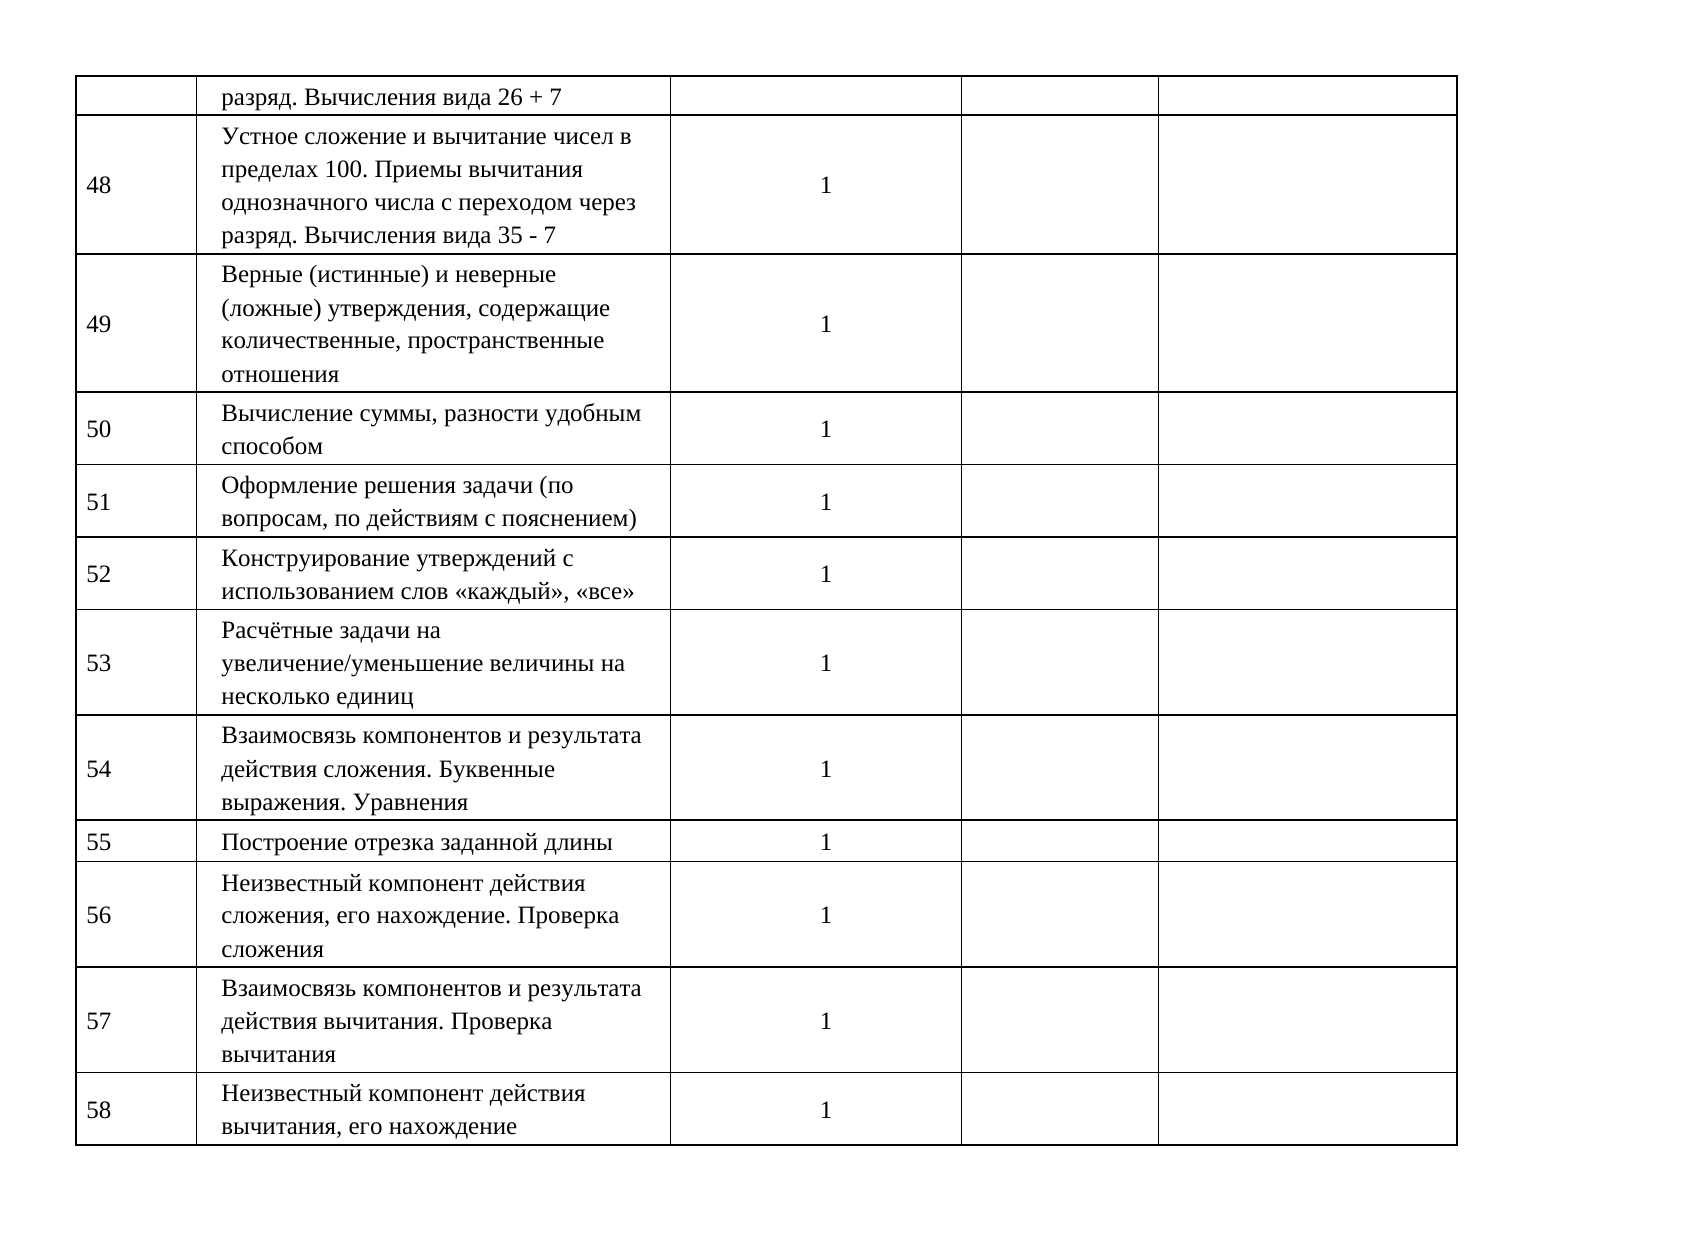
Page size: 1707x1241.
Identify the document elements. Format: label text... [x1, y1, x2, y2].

table_cell [1159, 862, 1456, 966]
table_cell 54 [77, 716, 196, 819]
table_cell 1 [671, 465, 961, 536]
table_cell 1 [671, 716, 961, 819]
table_cell 47 [77, 77, 196, 114]
table_cell Вычисление суммы, разности удобным способом [197, 393, 670, 464]
table_cell Неизвестный компонент действия сложения, его нахождение. Проверка сложения [197, 862, 670, 966]
table_cell [962, 1073, 1158, 1144]
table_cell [197, 77, 670, 114]
table_cell 51 [77, 465, 196, 536]
table_cell [962, 393, 1158, 464]
table_cell [962, 968, 1158, 1072]
table_cell 1 [671, 255, 961, 391]
table_cell Построение отрезка заданной длины [197, 821, 670, 861]
table_cell 52 [77, 538, 196, 608]
table_cell 1 [671, 821, 961, 861]
table_cell Оформление решения задачи (по вопросам, по действиям с пояснением) [197, 465, 670, 536]
table_cell Устное сложение и вычитание чисел в пределах 100. Приемы вычитания однозначного числа с переходом через разряд. Вычисления вида 35 - 7 [197, 116, 670, 253]
table_cell [1159, 716, 1456, 819]
table_cell [962, 862, 1158, 966]
table_cell [1159, 465, 1456, 536]
table_cell 49 [77, 255, 196, 391]
table_cell 1 [671, 862, 961, 966]
table_cell [1159, 116, 1456, 253]
table_cell Взаимосвязь компонентов и результата действия сложения. Буквенные выражения. Уравнения [197, 716, 670, 819]
table_cell 48 [77, 116, 196, 253]
table_cell Конструирование утверждений с использованием слов «каждый», «все» [197, 538, 670, 608]
table_cell [962, 77, 1158, 114]
table_cell 55 [77, 821, 196, 861]
table_cell [1159, 968, 1456, 1072]
table_cell [962, 116, 1158, 253]
table_cell 58 [77, 1073, 196, 1144]
table_cell 1 [671, 1073, 961, 1144]
table_cell [1159, 255, 1456, 391]
table_cell [1159, 393, 1456, 464]
table_cell [1159, 610, 1456, 714]
table_cell 56 [77, 862, 196, 966]
table_cell 57 [77, 968, 196, 1072]
table_cell 1 [671, 968, 961, 1072]
table_cell [962, 821, 1158, 861]
table_cell [1159, 1073, 1456, 1144]
table_cell [962, 538, 1158, 608]
table_cell [962, 716, 1158, 819]
table_cell Верные (истинные) и неверные (ложные) утверждения, содержащие количественные, пространственные отношения [197, 255, 670, 391]
table_cell 1 [671, 538, 961, 608]
table_cell [962, 610, 1158, 714]
table_cell [1159, 77, 1456, 114]
table_cell [962, 465, 1158, 536]
table_cell 1 [671, 77, 961, 114]
table_cell [1159, 538, 1456, 608]
table_cell 1 [671, 116, 961, 253]
table_cell Неизвестный компонент действия вычитания, его нахождение [197, 1073, 670, 1144]
table_cell [962, 255, 1158, 391]
table_cell Взаимосвязь компонентов и результата действия вычитания. Проверка вычитания [197, 968, 670, 1072]
table_cell 1 [671, 610, 961, 714]
table_cell 1 [671, 393, 961, 464]
table_cell [1159, 821, 1456, 861]
table_cell 53 [77, 610, 196, 714]
table_cell 50 [77, 393, 196, 464]
table_cell Расчётные задачи на увеличение/уменьшение величины на несколько единиц [197, 610, 670, 714]
